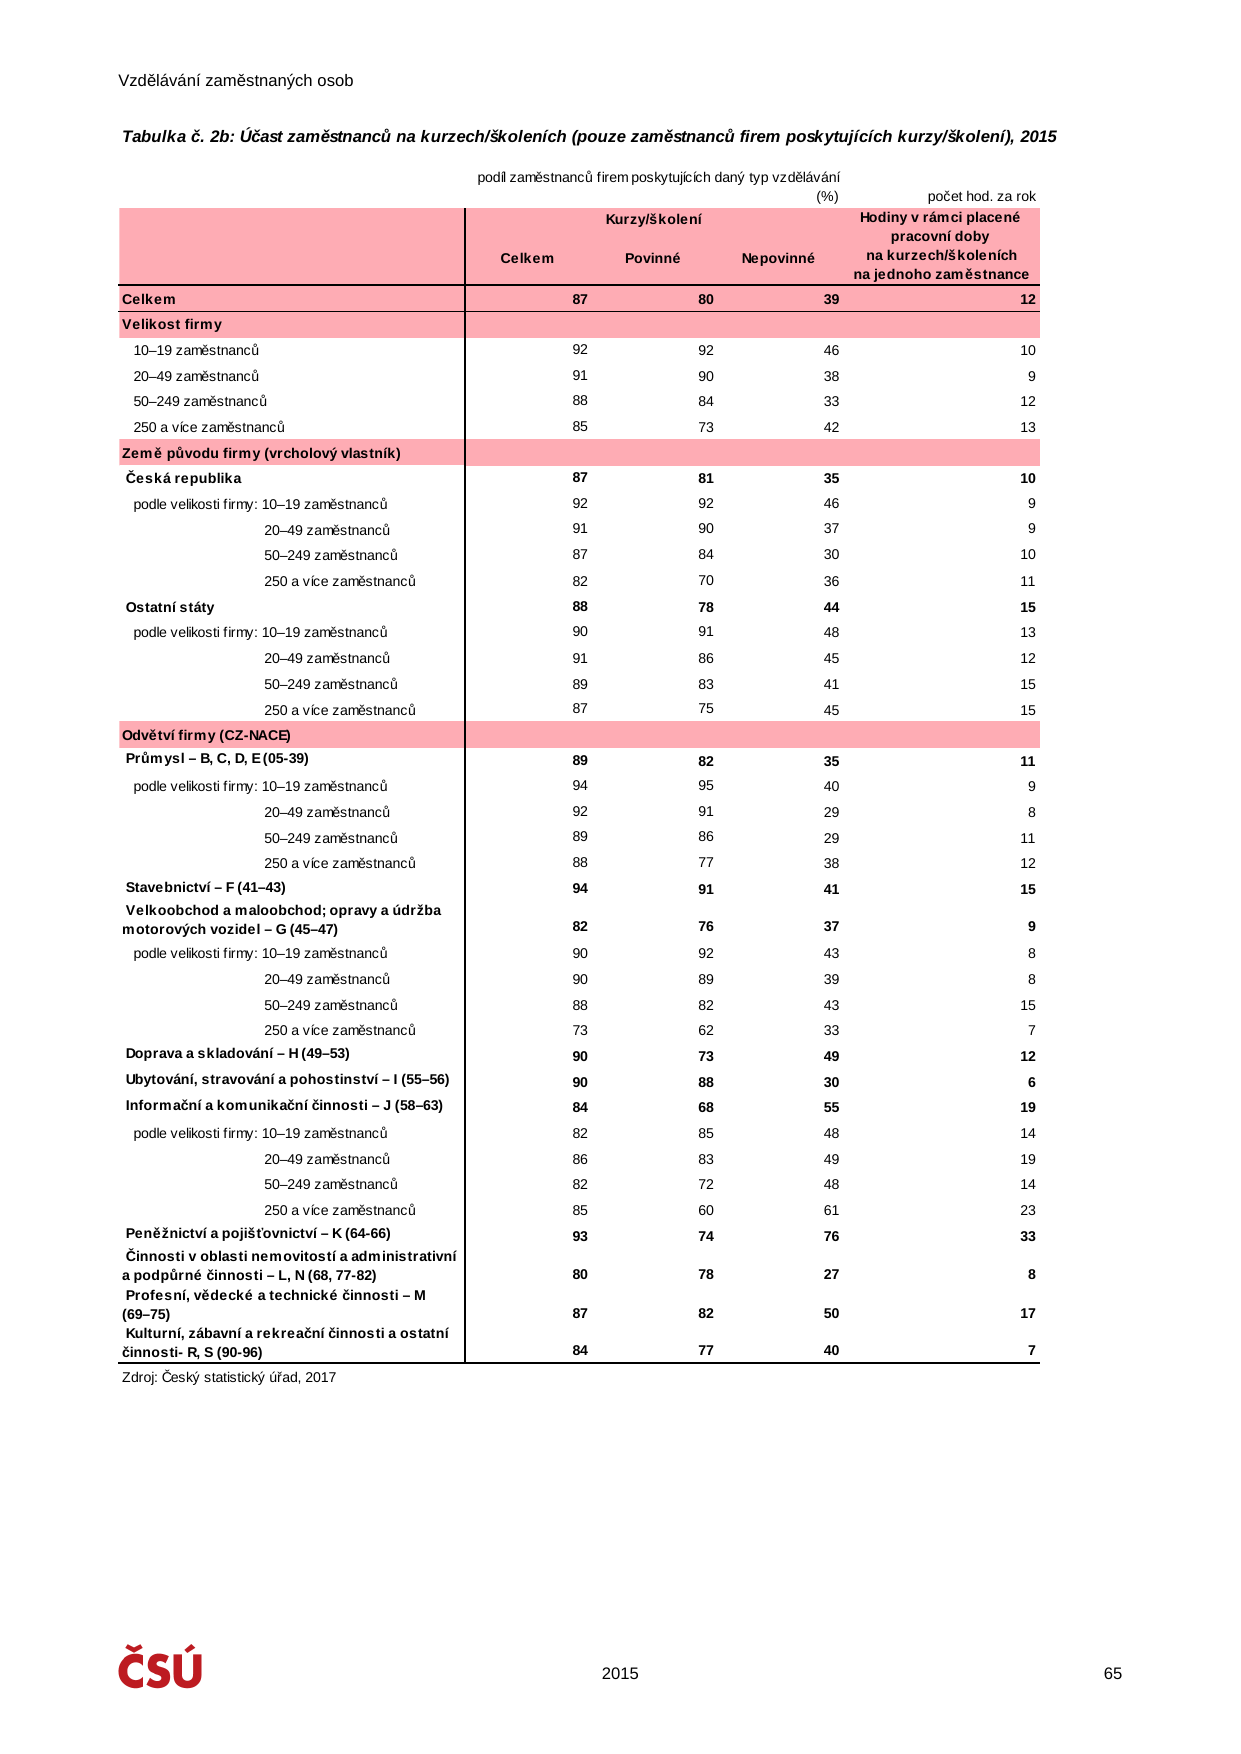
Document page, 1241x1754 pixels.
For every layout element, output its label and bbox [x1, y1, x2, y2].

picture [118, 1643, 202, 1689]
